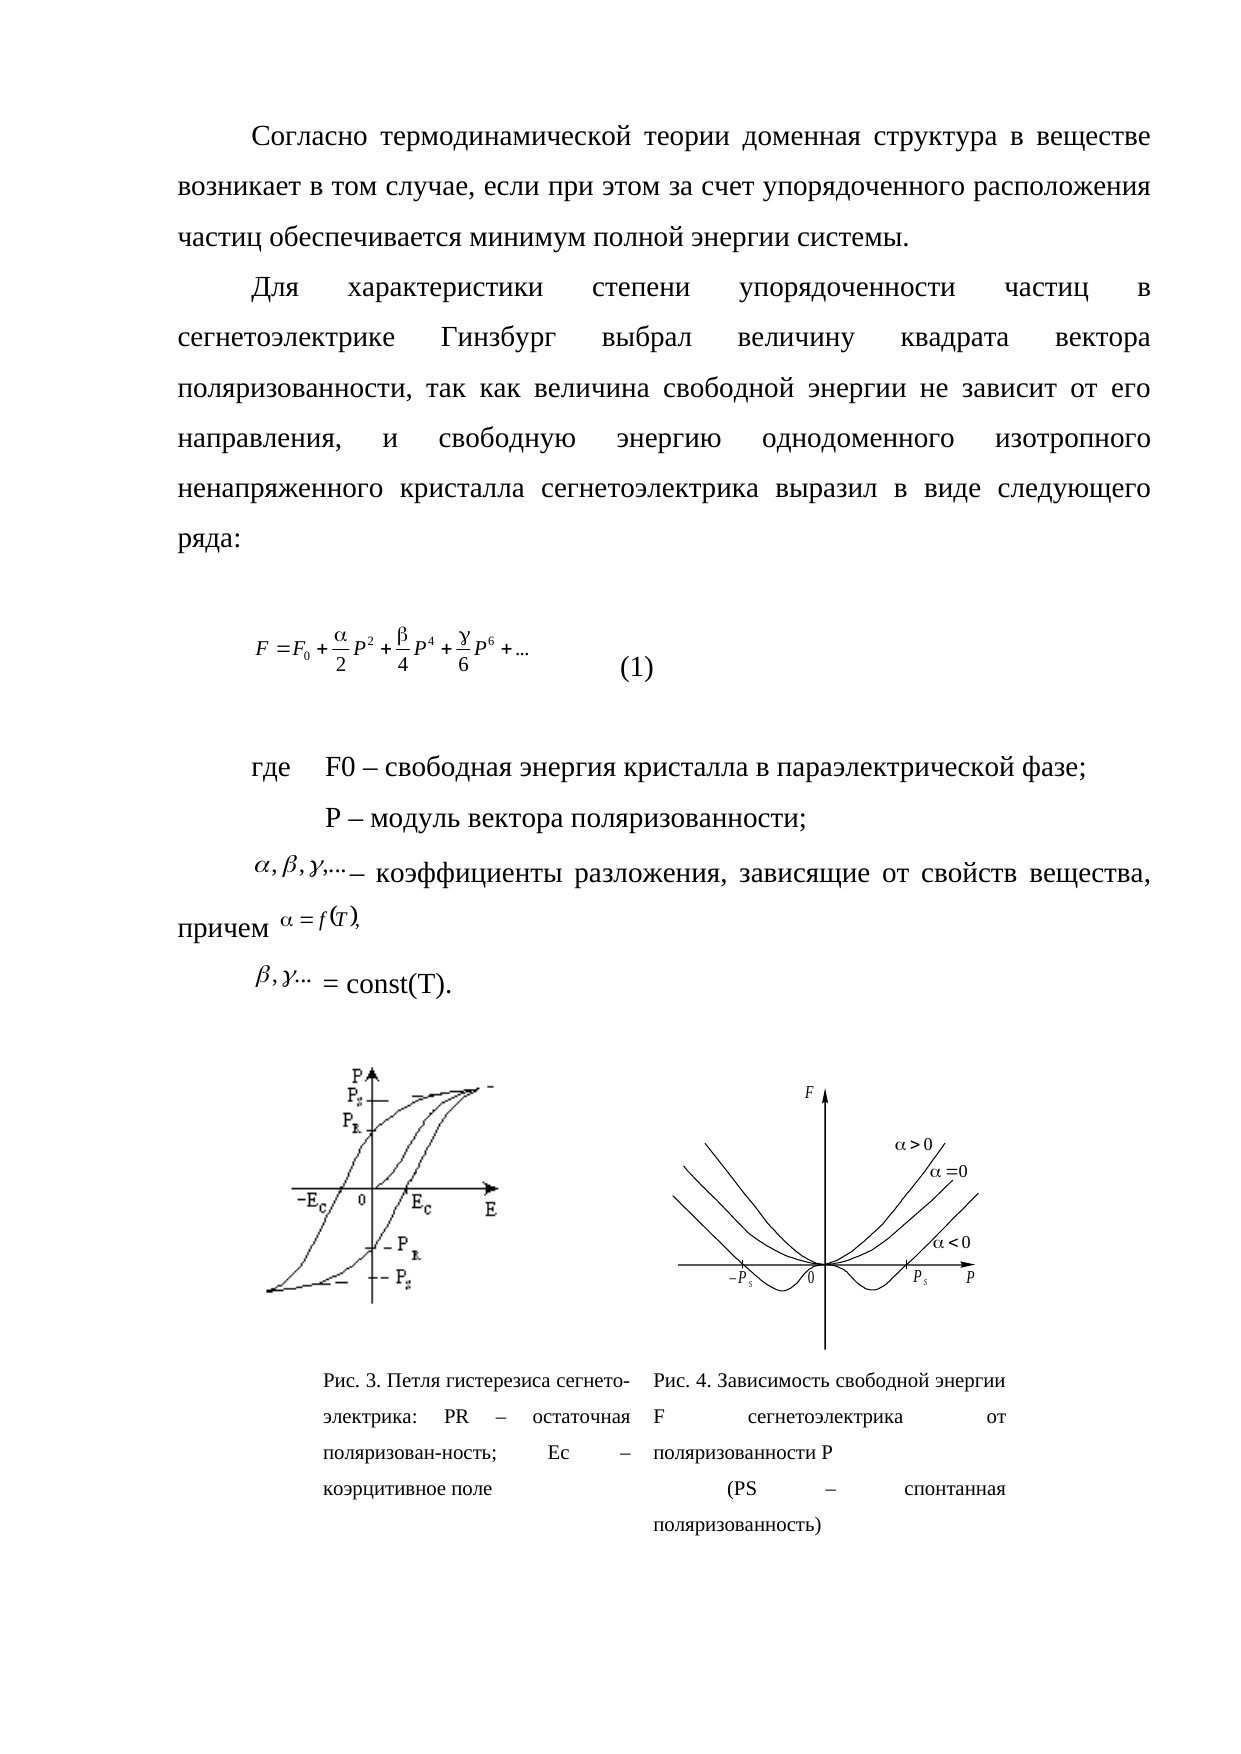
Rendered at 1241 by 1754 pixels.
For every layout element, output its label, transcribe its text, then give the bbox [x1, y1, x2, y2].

text Для характеристики степени упорядоченности частиц в сегнетоэлектрике Гинзбург выбрал величину квадрата вектора поляризованности, так как величина свободной энергии не зависит от его направления, и свободную энергию однодоменного изотропного ненапряженного кристалла сегнетоэлектрика выразил в виде следующего ряда: [177, 269, 1152, 554]
text Согласно термодинамической теории доменная структура в веществе возникает в том случае, если при этом за счет упорядоченного расположения частиц обеспечивается минимум полной энергии системы. [177, 118, 1152, 252]
text где F0 – свободная энергия кристалла в параэлектрической фазе; [177, 749, 1152, 783]
text = const(T). [177, 960, 1152, 999]
table_header Рис. 3. Петля гистерезиса cегнето-электрика: PR – остаточная поляризован-ность; Ec – коэрцитивное поле [312, 1368, 642, 1548]
text – коэффициенты разложения, зависящие от свойств вещества, причем [177, 850, 1152, 943]
picture [251, 1066, 533, 1351]
table_header Рис. 4. Зависимость свободной энергии F сегнетоэлектрика от поляризованности P (PS – спонтанная поляризованность) [642, 1368, 1017, 1548]
text P – модуль вектора поляризованности; [177, 800, 1152, 833]
text (1) [177, 621, 1152, 682]
